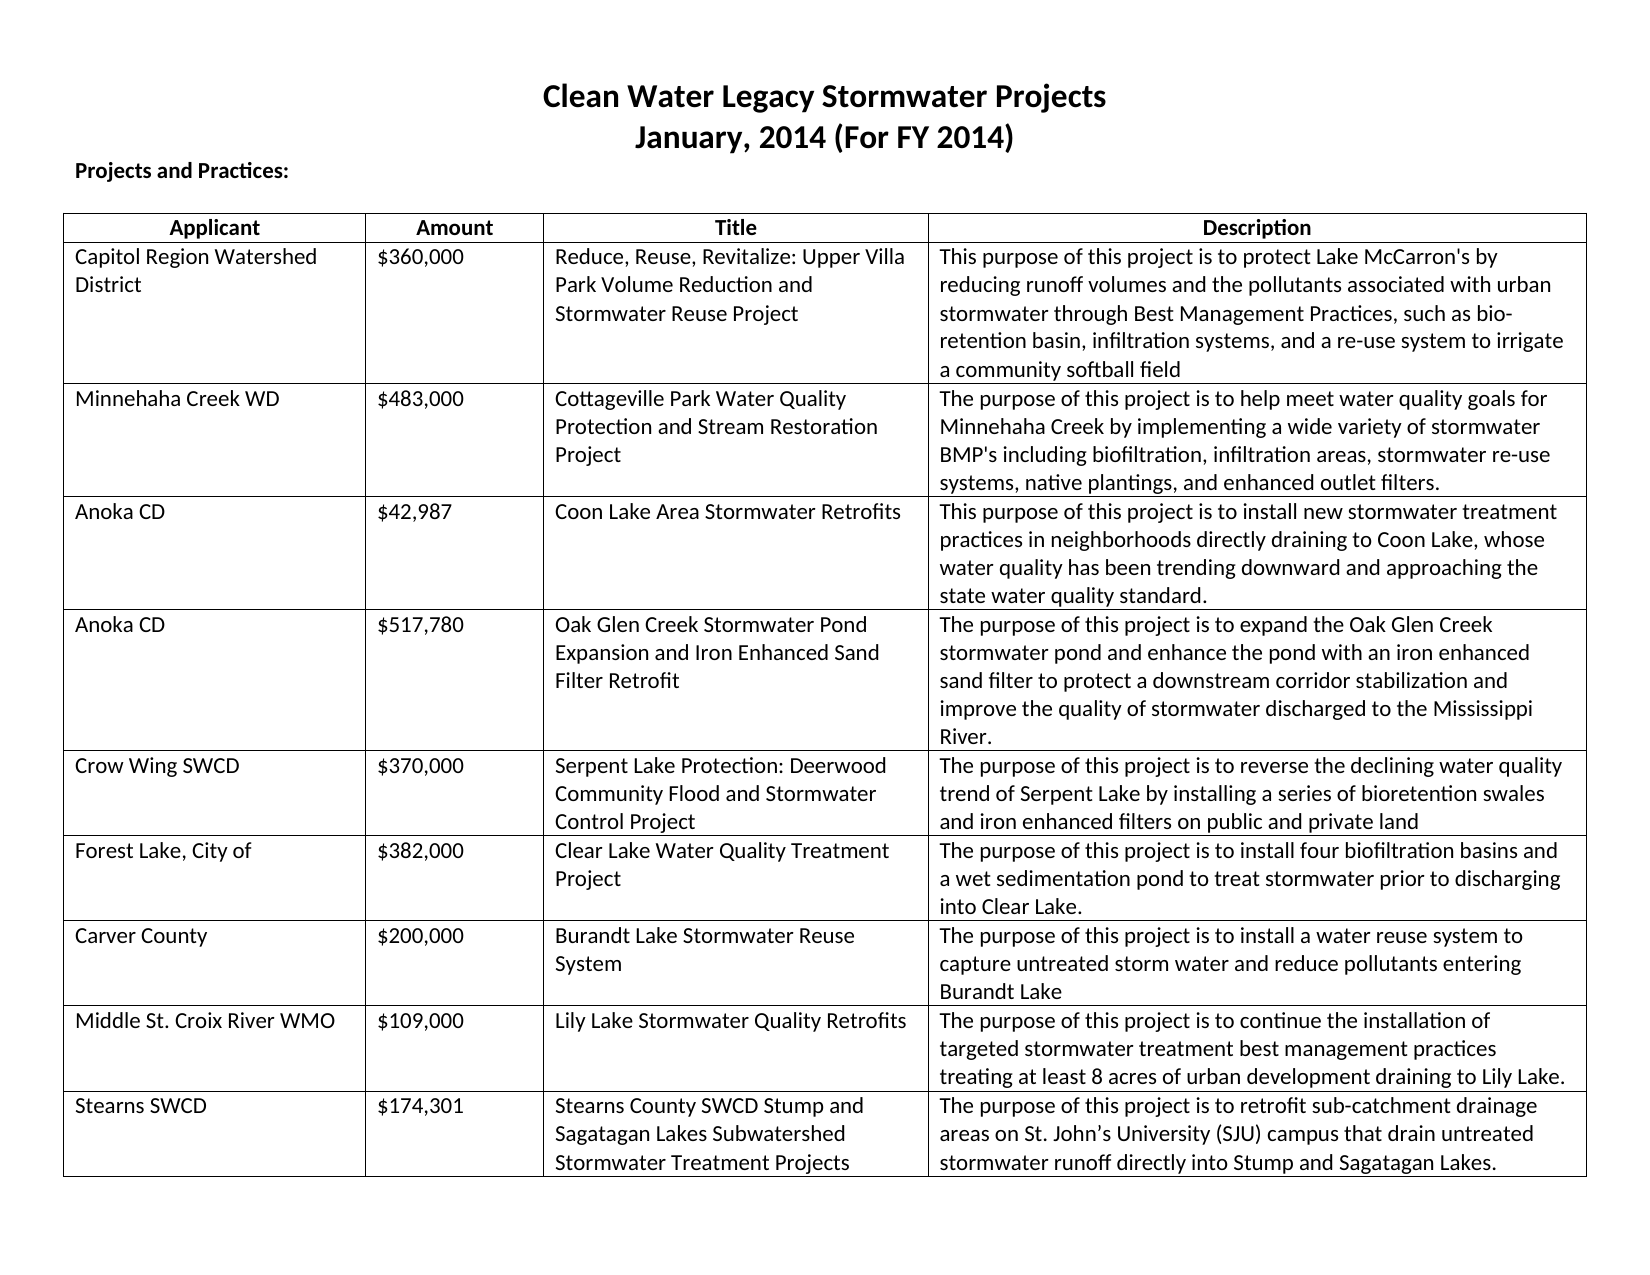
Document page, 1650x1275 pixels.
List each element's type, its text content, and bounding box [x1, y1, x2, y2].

table_cell Lily Lake Stormwater Quality Retrofits [544, 1006, 928, 1091]
table_cell $360,000 [366, 243, 543, 383]
table_cell Anoka CD [64, 497, 365, 609]
table_cell Coon Lake Area Stormwater Retrofits [544, 497, 928, 609]
table_cell The purpose of this project is to help meet water quality goals for Minnehaha Creek by implementing a wide variety of stormwater BMP's including biofiltration, infiltration areas, stormwater re-use systems, native plantings, and enhanced outlet filters. [929, 384, 1586, 496]
table_cell The purpose of this project is to expand the Oak Glen Creek stormwater pond and enhance the pond with an iron enhanced sand filter to protect a downstream corridor stabilization and improve the quality of stormwater discharged to the Mississippi River. [929, 610, 1586, 750]
table_cell Forest Lake, City of [64, 836, 365, 920]
table_cell The purpose of this project is to install four biofiltration basins and a wet sedimentation pond to treat stormwater prior to discharging into Clear Lake. [929, 836, 1586, 920]
table_header Amount [366, 214, 543, 242]
text Clean Water Legacy Stormwater Projects [75, 75, 1575, 116]
table_cell The purpose of this project is to continue the installation of targeted stormwater treatment best management practices treating at least 8 acres of urban development draining to Lily Lake. [929, 1006, 1586, 1091]
table_cell Oak Glen Creek Stormwater Pond Expansion and Iron Enhanced Sand Filter Retrofit [544, 610, 928, 750]
table_header Title [544, 214, 928, 242]
table_cell The purpose of this project is to retrofit sub-catchment drainage areas on St. John’s University (SJU) campus that drain untreated stormwater runoff directly into Stump and Sagatagan Lakes. [929, 1092, 1586, 1176]
table_cell This purpose of this project is to install new stormwater treatment practices in neighborhoods directly draining to Coon Lake, whose water quality has been trending downward and approaching the state water quality standard. [929, 497, 1586, 609]
table_cell $200,000 [366, 921, 543, 1005]
table_cell This purpose of this project is to protect Lake McCarron's by reducing runoff volumes and the pollutants associated with urban stormwater through Best Management Practices, such as bio-retention basin, infiltration systems, and a re-use system to irrigate a community softball field [929, 243, 1586, 383]
table_cell Stearns SWCD [64, 1092, 365, 1176]
table_cell $174,301 [366, 1092, 543, 1176]
table_cell The purpose of this project is to install a water reuse system to capture untreated storm water and reduce pollutants entering Burandt Lake [929, 921, 1586, 1005]
text Projects and Practices: [75, 156, 1575, 184]
table_cell Crow Wing SWCD [64, 751, 365, 835]
table_cell Anoka CD [64, 610, 365, 750]
table_cell Middle St. Croix River WMO [64, 1006, 365, 1091]
table_cell Carver County [64, 921, 365, 1005]
table_cell $483,000 [366, 384, 543, 496]
table_cell $370,000 [366, 751, 543, 835]
table_header Description [929, 214, 1586, 242]
table_cell $382,000 [366, 836, 543, 920]
text January, 2014 (For FY 2014) [75, 116, 1575, 156]
table_cell Stearns County SWCD Stump and Sagatagan Lakes Subwatershed Stormwater Treatment Projects [544, 1092, 928, 1176]
table_cell Clear Lake Water Quality Treatment Project [544, 836, 928, 920]
table_cell $42,987 [366, 497, 543, 609]
table_cell The purpose of this project is to reverse the declining water quality trend of Serpent Lake by installing a series of bioretention swales and iron enhanced filters on public and private land [929, 751, 1586, 835]
table_cell Capitol Region Watershed District [64, 243, 365, 383]
table_cell $517,780 [366, 610, 543, 750]
table_cell Minnehaha Creek WD [64, 384, 365, 496]
table_cell $109,000 [366, 1006, 543, 1091]
table_cell Cottageville Park Water Quality Protection and Stream Restoration Project [544, 384, 928, 496]
table_cell Reduce, Reuse, Revitalize: Upper Villa Park Volume Reduction and Stormwater Reuse Project [544, 243, 928, 383]
table_cell Serpent Lake Protection: Deerwood Community Flood and Stormwater Control Project [544, 751, 928, 835]
table_header Applicant [64, 214, 365, 242]
table_cell Burandt Lake Stormwater Reuse System [544, 921, 928, 1005]
